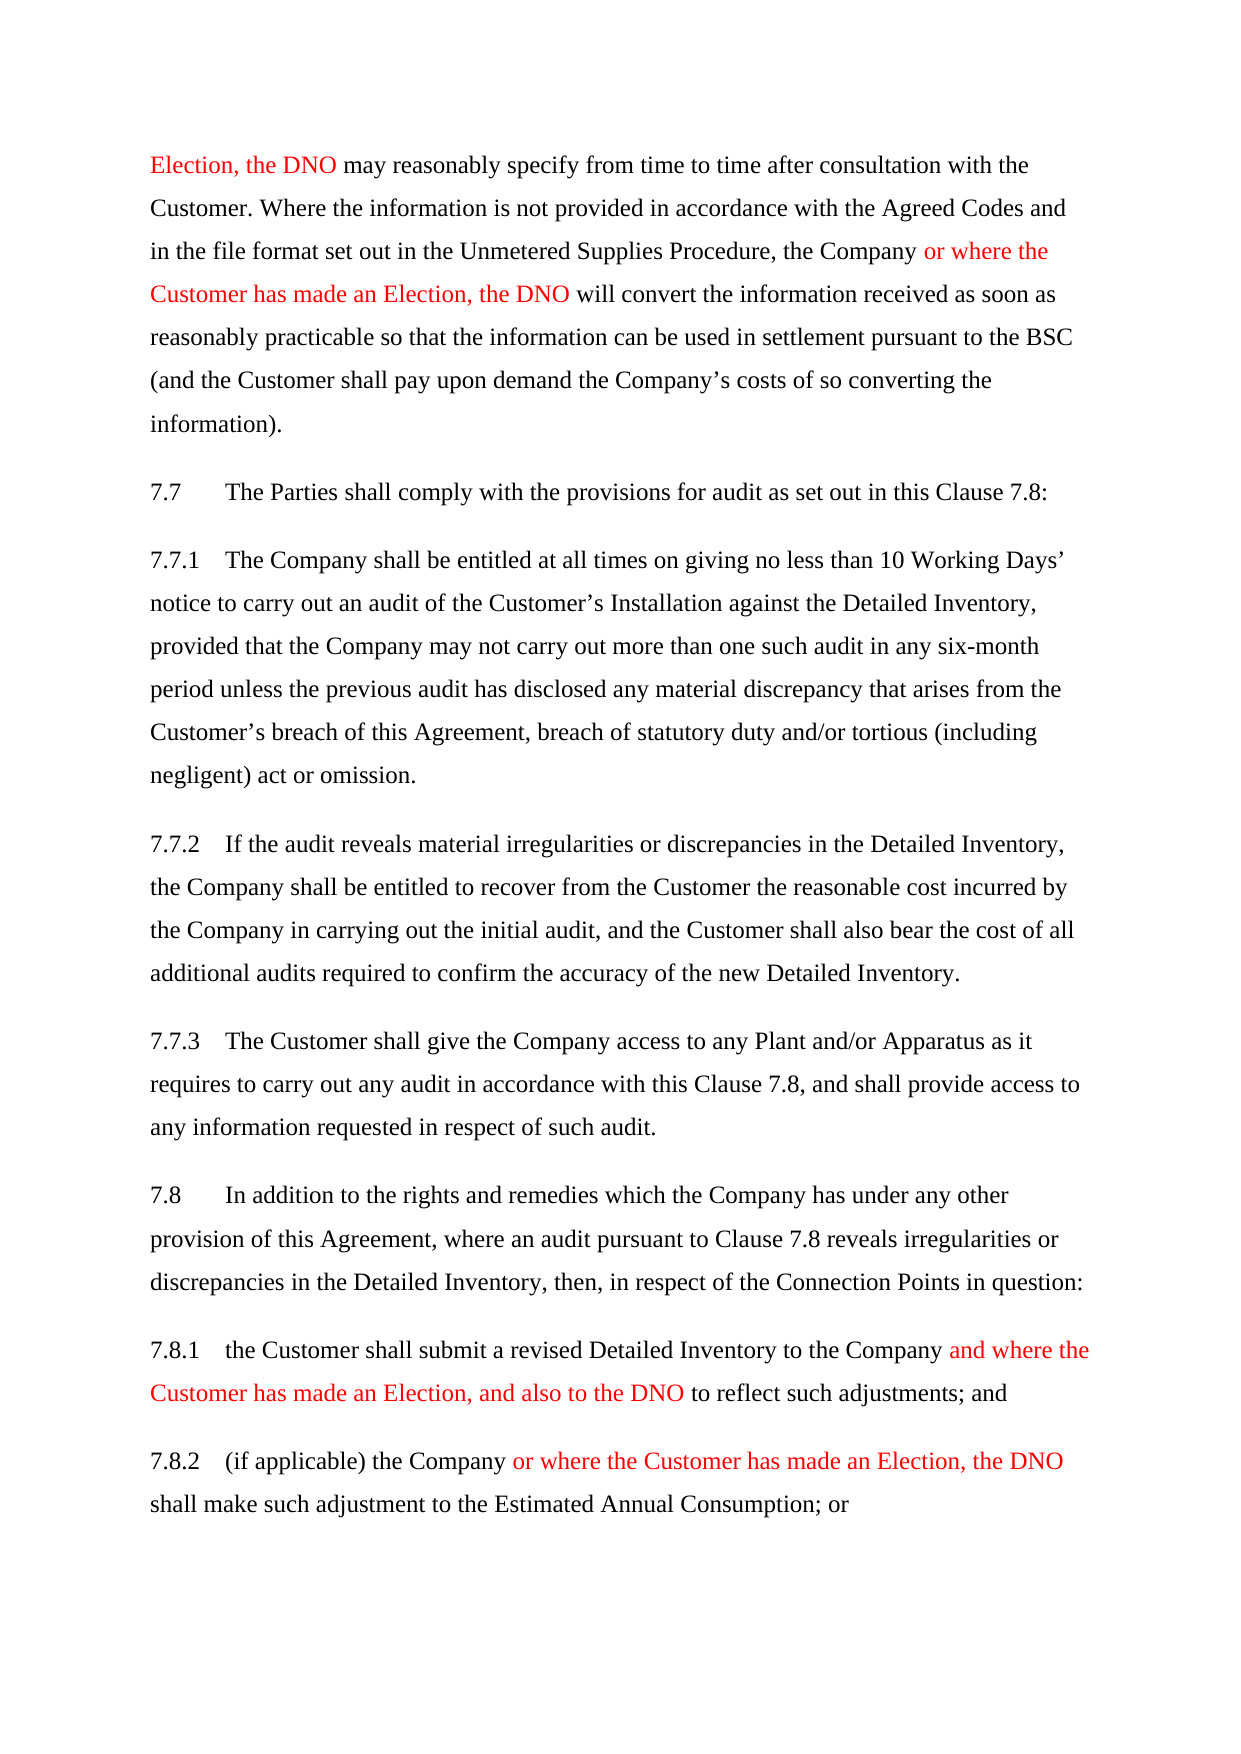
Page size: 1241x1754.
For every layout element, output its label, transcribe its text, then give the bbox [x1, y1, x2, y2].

subtitle If the audit reveals material irregularities or discrepancies in the Detailed Inventory, the Company shall be entitled to recover from the Customer the reasonable cost incurred by the Company in carrying out the initial audit, and the Customer shall also bear the cost of all additional audits required to confirm the accuracy of the new Detailed Inventory. [150, 829, 1090, 987]
subtitle The Parties shall comply with the provisions for audit as set out in this Clause 7.8: [150, 477, 1090, 506]
subtitle (if applicable) the Company or where the Customer has made an Election, the DNO shall make such adjustment to the Estimated Annual Consumption; or [150, 1446, 1090, 1518]
subtitle The Company shall be entitled at all times on giving no less than 10 Working Days’ notice to carry out an audit of the Customer’s Installation against the Detailed Inventory, provided that the Company may not carry out more than one such audit in any six-month period unless the previous audit has disclosed any material discrepancy that arises from the Customer’s breach of this Agreement, breach of statutory duty and/or tortious (including negligent) act or omission. [150, 545, 1090, 789]
subtitle In addition to the rights and remedies which the Company has under any other provision of this Agreement, where an audit pursuant to Clause 7.8 reveals irregularities or discrepancies in the Detailed Inventory, then, in respect of the Connection Points in question: [150, 1181, 1090, 1296]
subtitle the Customer shall submit a revised Detailed Inventory to the Company and where the Customer has made an Election, and also to the DNO to reflect such adjustments; and [150, 1335, 1090, 1407]
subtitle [150, 150, 1090, 437]
subtitle The Customer shall give the Company access to any Plant and/or Apparatus as it requires to carry out any audit in accordance with this Clause 7.8, and shall provide access to any information requested in respect of such audit. [150, 1026, 1090, 1141]
